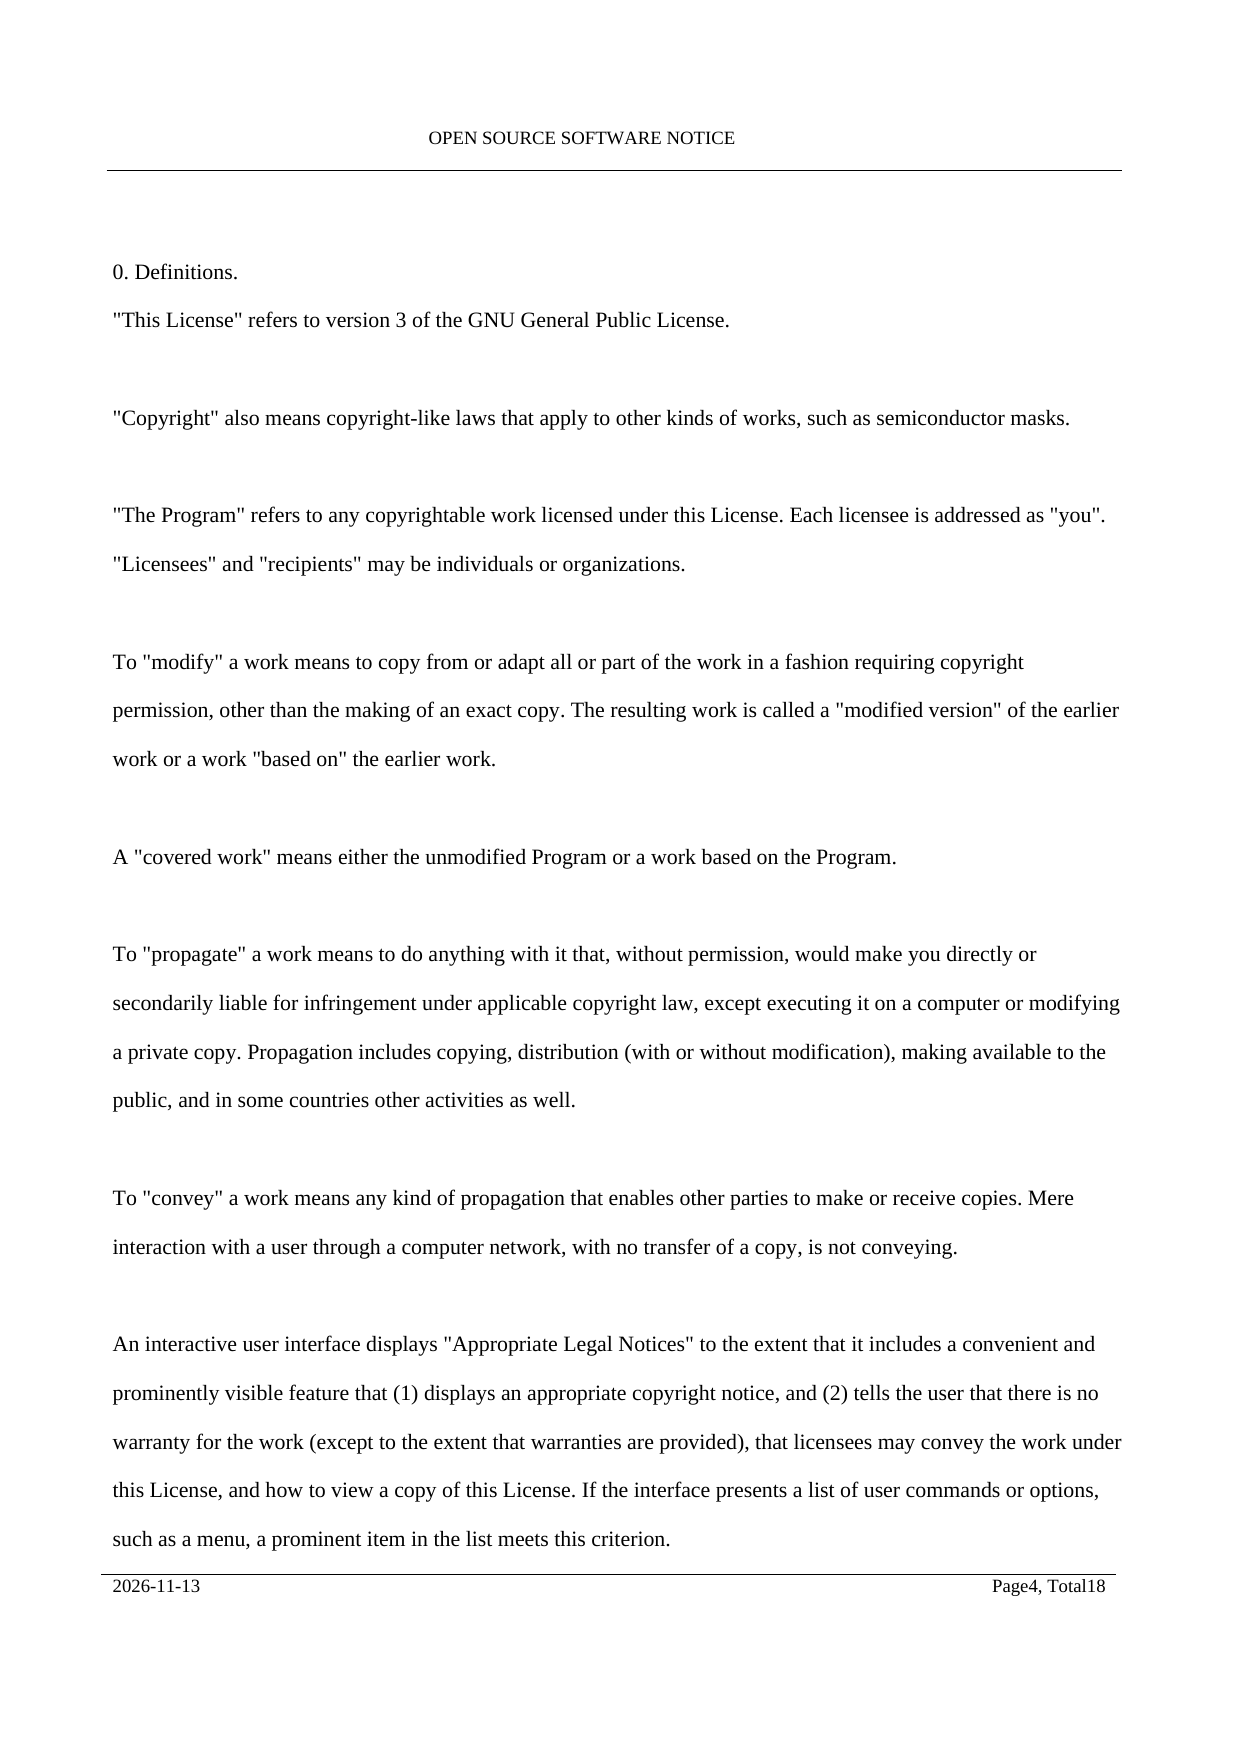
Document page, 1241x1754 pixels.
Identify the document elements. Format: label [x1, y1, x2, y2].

text [112, 206, 1128, 1555]
